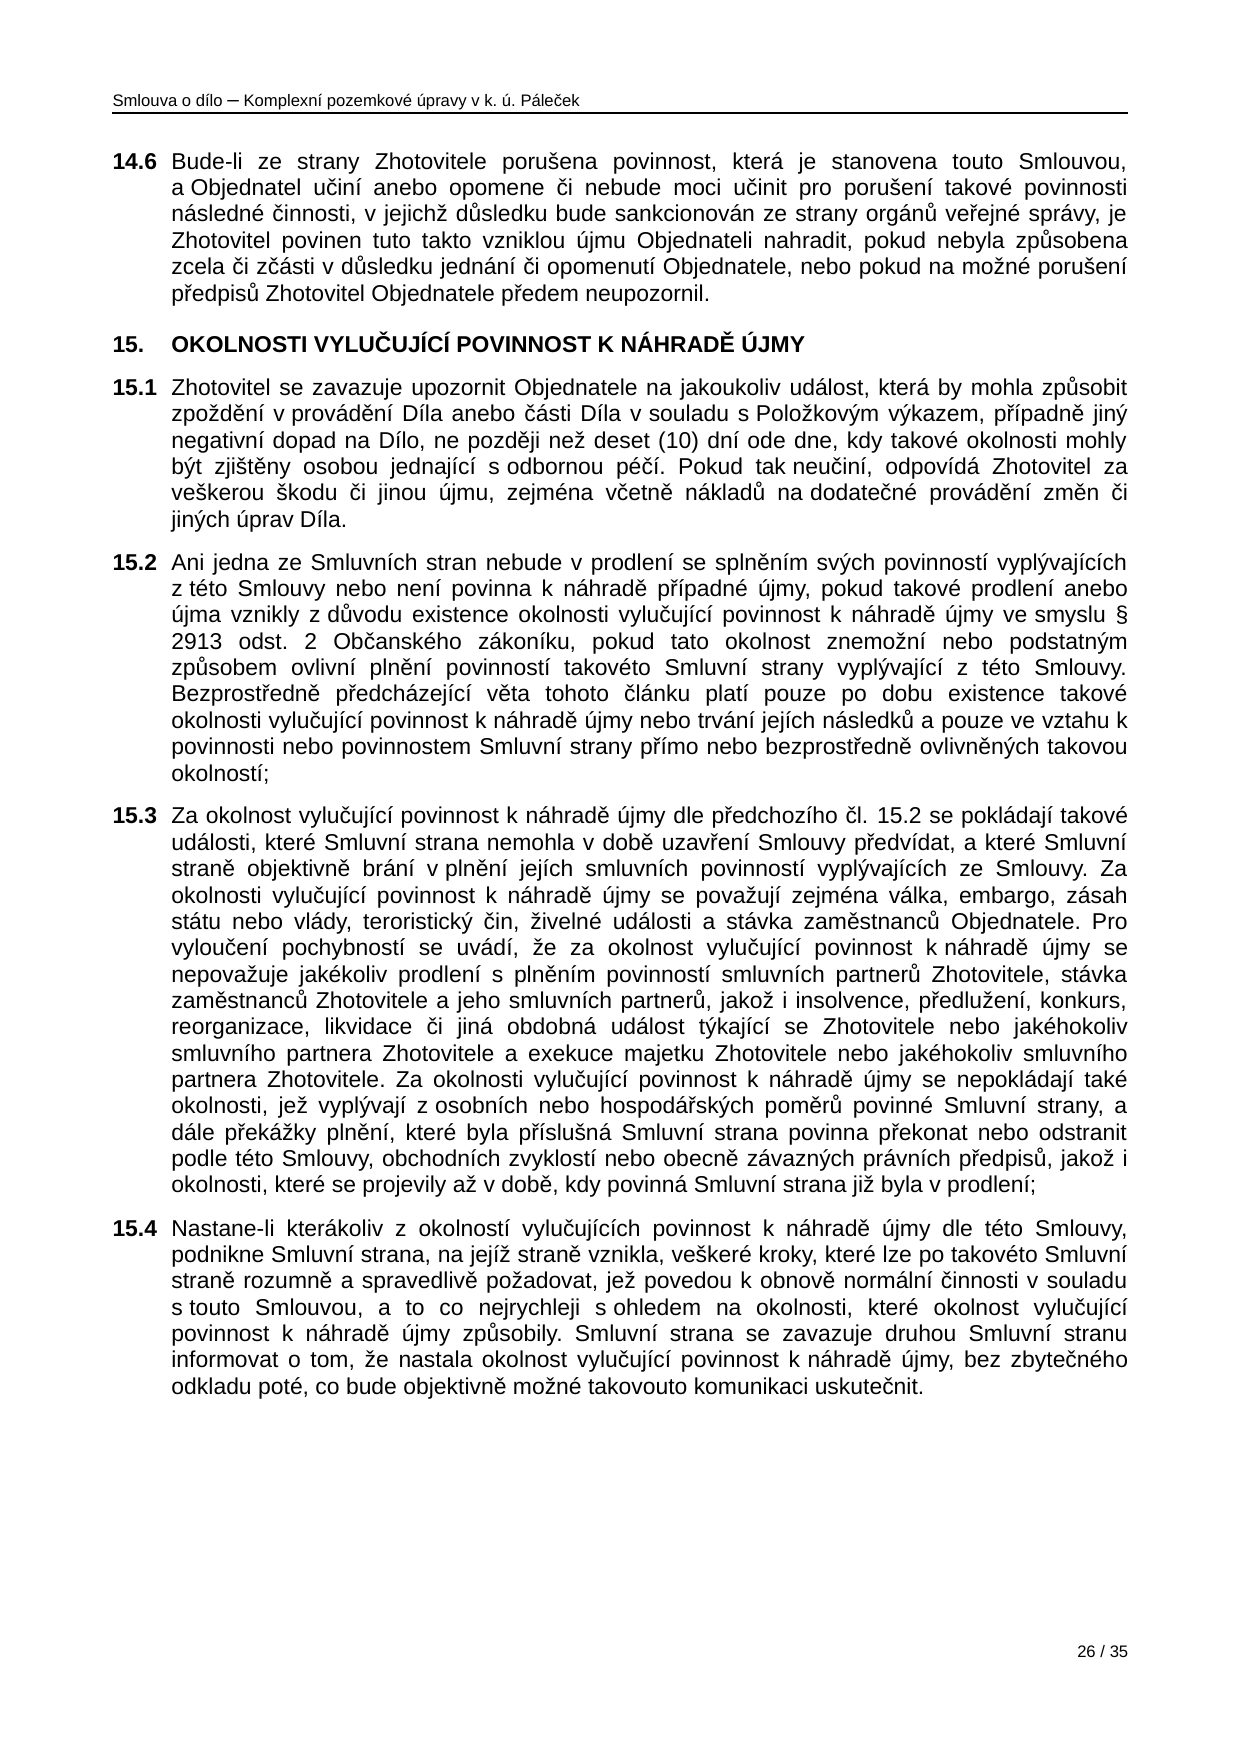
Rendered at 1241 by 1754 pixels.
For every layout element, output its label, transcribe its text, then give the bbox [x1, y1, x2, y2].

text Nastane-li kterákoliv z okolností vylučujících povinnost k náhradě újmy dle této Smlouvy, podnikne Smluvní strana, na jejíž straně vznikla, veškeré kroky, které lze po takovéto Smluvní straně rozumně a spravedlivě požadovat, jež povedou k obnově normální činnosti v souladu s touto Smlouvou, a to co nejrychleji s ohledem na okolnosti, které okolnost vylučující povinnost k náhradě újmy způsobily. Smluvní strana se zavazuje druhou Smluvní stranu informovat o tom, že nastala okolnost vylučující povinnost k náhradě újmy, bez zbytečného odkladu poté, co bude objektivně možné takovouto komunikaci uskutečnit. [112, 1214, 1128, 1399]
text Bude-li ze strany Zhotovitele porušena povinnost, která je stanovena touto Smlouvou, a Objednatel učiní anebo opomene či nebude moci učinit pro porušení takové povinnosti následné činnosti, v jejichž důsledku bude sankcionován ze strany orgánů veřejné správy, je Zhotovitel povinen tuto takto vzniklou újmu Objednateli nahradit, pokud nebyla způsobena zcela či zčásti v důsledku jednání či opomenutí Objednatele, nebo pokud na možné porušení předpisů Zhotovitel Objednatele předem neupozornil. [112, 148, 1128, 306]
text Zhotovitel se zavazuje upozornit Objednatele na jakoukoliv událost, která by mohla způsobit zpoždění v provádění Díla anebo části Díla v souladu s Položkovým výkazem, případně jiný negativní dopad na Dílo, ne později než deset (10) dní ode dne, kdy takové okolnosti mohly být zjištěny osobou jednající s odbornou péčí. Pokud tak neučiní, odpovídá Zhotovitel za veškerou škodu či jinou újmu, zejména včetně nákladů na dodatečné provádění změn či jiných úprav Díla. [112, 374, 1128, 532]
text Za okolnost vylučující povinnost k náhradě újmy dle předchozího čl. 15.2 se pokládají takové události, které Smluvní strana nemohla v době uzavření Smlouvy předvídat, a které Smluvní straně objektivně brání v plnění jejích smluvních povinností vyplývajících ze Smlouvy. Za okolnosti vylučující povinnost k náhradě újmy se považují zejména válka, embargo, zásah státu nebo vlády, teroristický čin, živelné události a stávka zaměstnanců Objednatele. Pro vyloučení pochybností se uvádí, že za okolnost vylučující povinnost k náhradě újmy se nepovažuje jakékoliv prodlení s plněním povinností smluvních partnerů Zhotovitele, stávka zaměstnanců Zhotovitele a jeho smluvních partnerů, jakož i insolvence, předlužení, konkurs, reorganizace, likvidace či jiná obdobná událost týkající se Zhotovitele nebo jakéhokoliv smluvního partnera Zhotovitele a exekuce majetku Zhotovitele nebo jakéhokoliv smluvního partnera Zhotovitele. Za okolnosti vylučující povinnost k náhradě újmy se nepokládají také okolnosti, jež vyplývají z osobních nebo hospodářských poměrů povinné Smluvní strany, a dále překážky plnění, které byla příslušná Smluvní strana povinna překonat nebo odstranit podle této Smlouvy, obchodních zvyklostí nebo obecně závazných právních předpisů, jakož i okolnosti, které se projevily až v době, kdy povinná Smluvní strana již byla v prodlení; [112, 802, 1128, 1198]
text Okolnosti vylučující povinnost k náhradě újmy [112, 331, 1128, 357]
text Ani jedna ze Smluvních stran nebude v prodlení se splněním svých povinností vyplývajících z této Smlouvy nebo není povinna k náhradě případné újmy, pokud takové prodlení anebo újma vznikly z důvodu existence okolnosti vylučující povinnost k náhradě újmy ve smyslu § 2913 odst. 2 Občanského zákoníku, pokud tato okolnost znemožní nebo podstatným způsobem ovlivní plnění povinností takovéto Smluvní strany vyplývající z této Smlouvy. Bezprostředně předcházející věta tohoto článku platí pouze po dobu existence takové okolnosti vylučující povinnost k náhradě újmy nebo trvání jejích následků a pouze ve vztahu k povinnosti nebo povinnostem Smluvní strany přímo nebo bezprostředně ovlivněných takovou okolností; [112, 549, 1128, 786]
